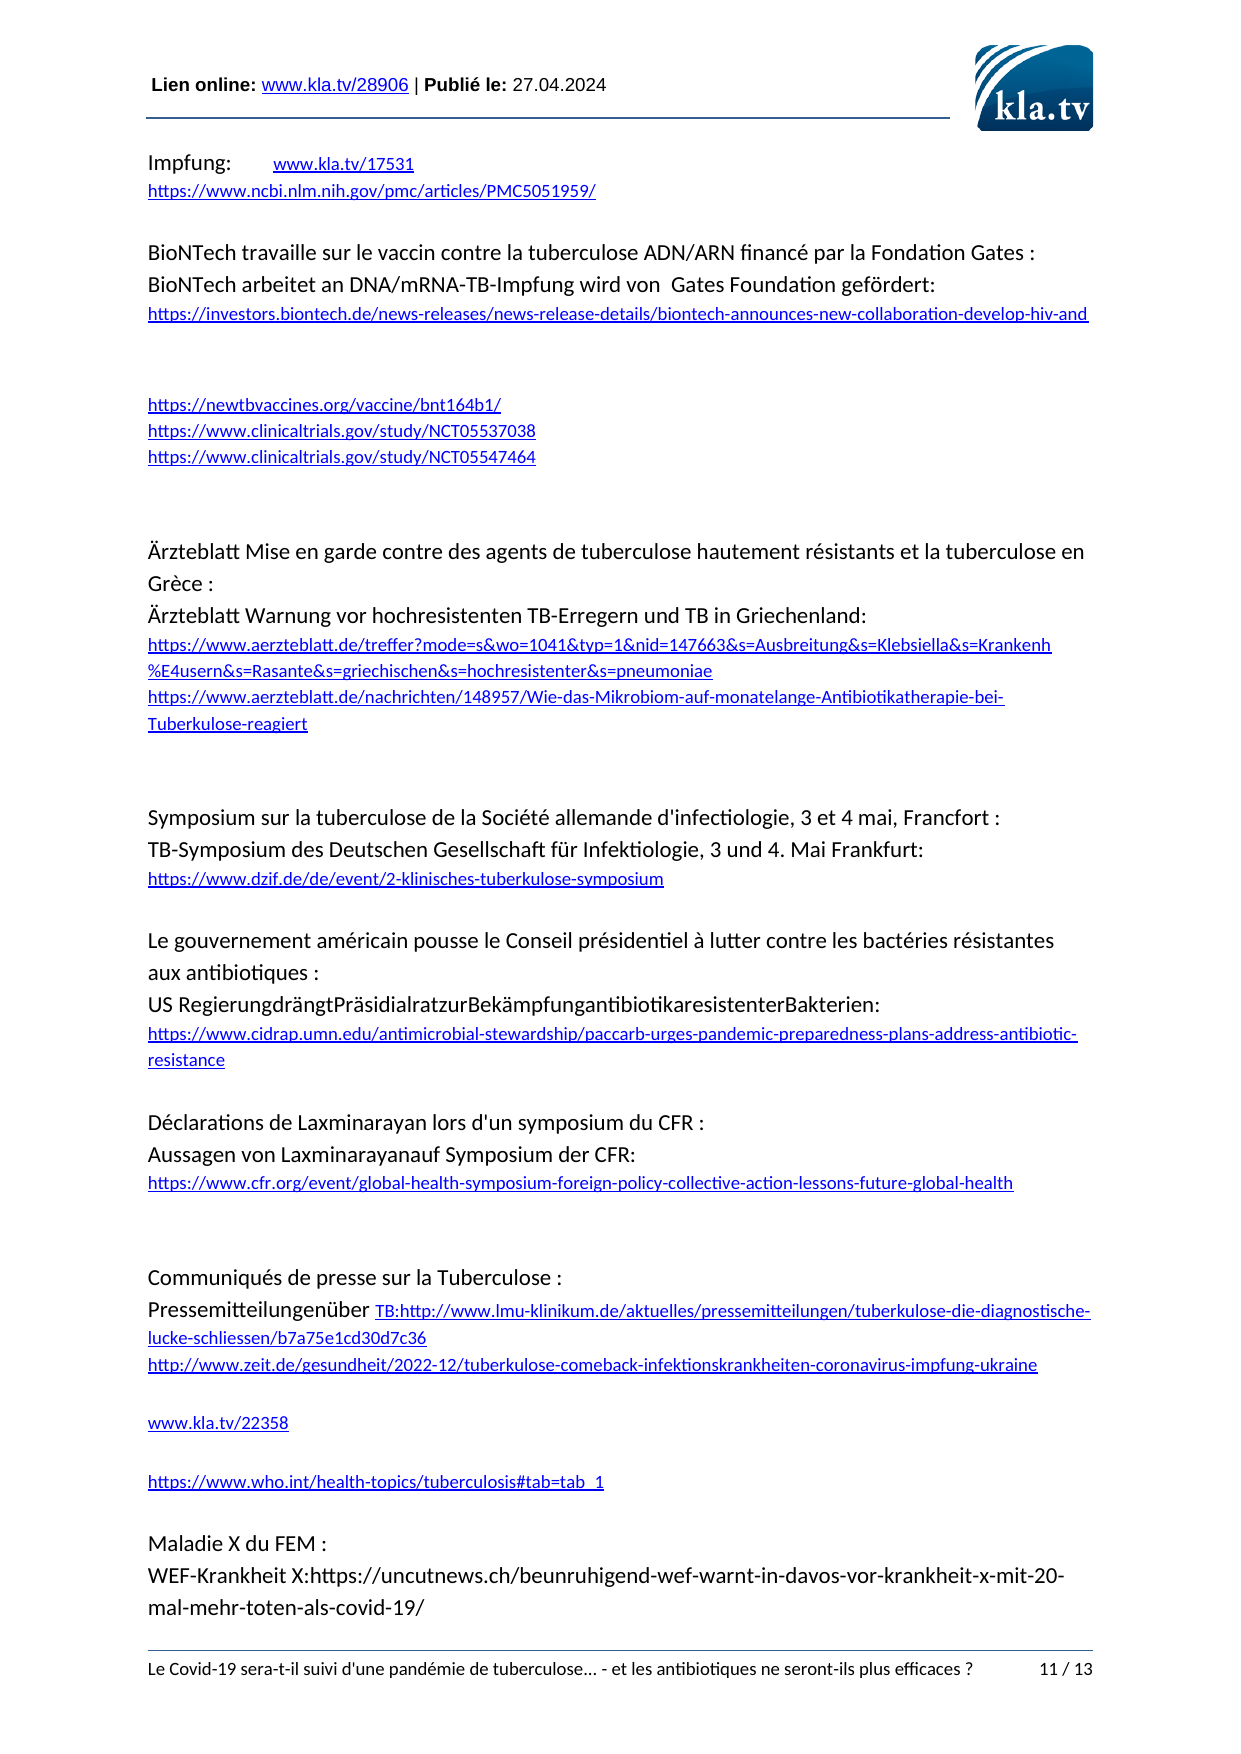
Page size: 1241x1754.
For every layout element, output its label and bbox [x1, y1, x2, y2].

text [148, 148, 1093, 1621]
